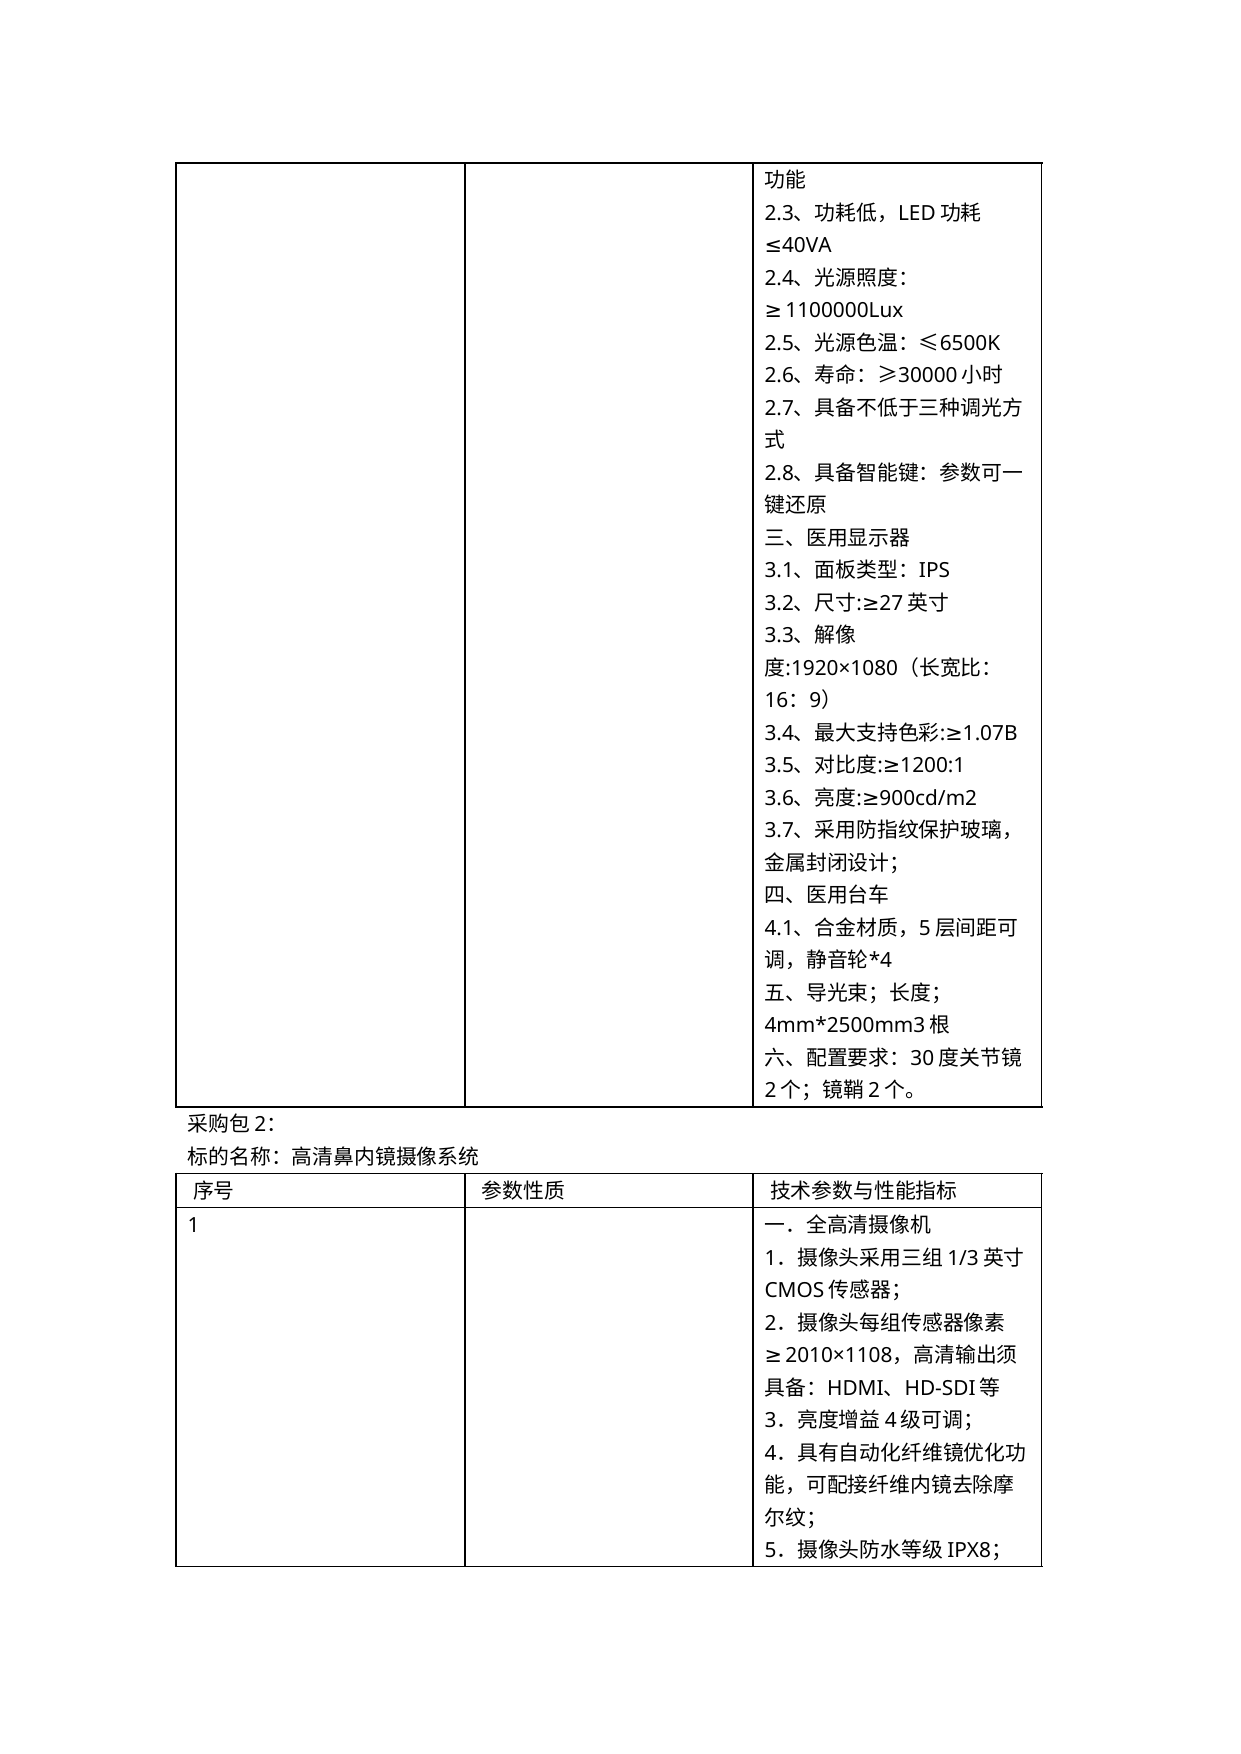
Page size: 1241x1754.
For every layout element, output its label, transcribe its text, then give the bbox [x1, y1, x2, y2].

text 采购包2： [187, 1108, 1053, 1140]
table_cell 1 [177, 164, 464, 1106]
table_header 参数性质 [466, 1174, 752, 1207]
table_header 技术参数与性能指标 [754, 1174, 1041, 1207]
table_cell [466, 164, 752, 1106]
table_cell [754, 1208, 1041, 1566]
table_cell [754, 164, 1041, 1106]
table_cell [466, 1208, 752, 1566]
table_cell 1 [177, 1208, 464, 1566]
table_header 序号 [177, 1174, 464, 1207]
text 标的名称：高清鼻内镜摄像系统 [187, 1140, 1053, 1173]
